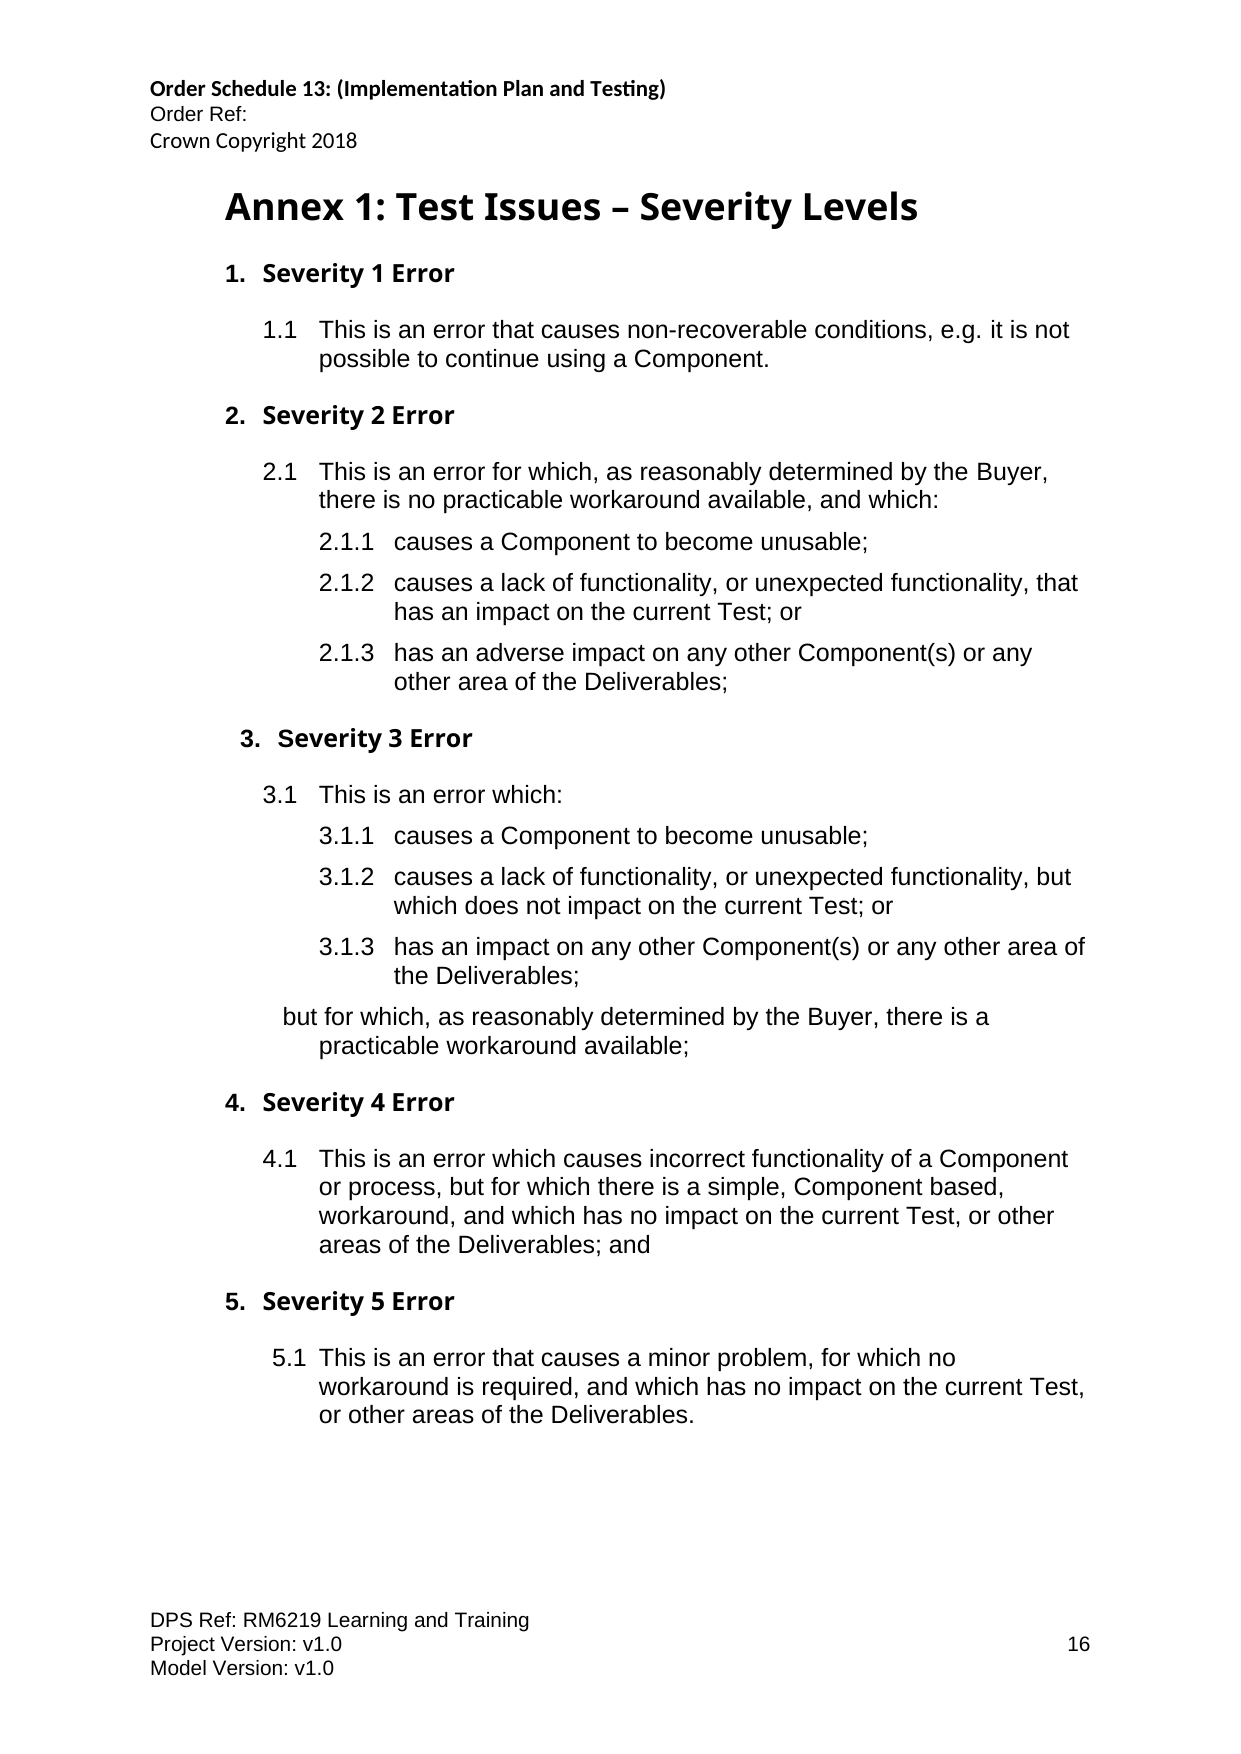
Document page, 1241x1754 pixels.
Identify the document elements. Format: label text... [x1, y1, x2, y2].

text Annex 1: Test Issues – Severity Levels [225, 180, 1090, 231]
list Severity 5 Error [225, 1284, 1090, 1318]
list This is an error that causes non-recoverable conditions, e.g. it is not possible to continue using a Component. [262, 315, 1090, 373]
list Severity 4 Error [225, 1084, 1090, 1119]
list has an impact on any other Component(s) or any other area of the Deliverables; [319, 932, 1090, 989]
list This is an error which: [262, 779, 1090, 808]
list has an adverse impact on any other Component(s) or any other area of the Deliverables; [319, 638, 1090, 696]
list causes a lack of functionality, or unexpected functionality, that has an impact on the current Test; or [319, 568, 1090, 626]
list Severity 1 Error [225, 256, 1090, 290]
list This is an error which causes incorrect functionality of a Component or process, but for which there is a simple, Component based, workaround, and which has no impact on the current Test, or other areas of the Deliverables; and [262, 1144, 1090, 1259]
list causes a lack of functionality, or unexpected functionality, but which does not impact on the current Test; or [319, 862, 1090, 919]
text but for which, as reasonably determined by the Buyer, there is a practicable workaround available; [282, 1002, 1090, 1059]
list This is an error for which, as reasonably determined by the Buyer, there is no practicable workaround available, and which: [262, 457, 1090, 514]
list causes a Component to become unusable; [319, 527, 1090, 556]
list This is an error that causes a minor problem, for which no workaround is required, and which has no impact on the current Test, or other areas of the Deliverables. [272, 1343, 1090, 1429]
list Severity 2 Error [225, 398, 1090, 432]
list causes a Component to become unusable; [319, 821, 1090, 849]
list Severity 3 Error [240, 721, 1090, 754]
